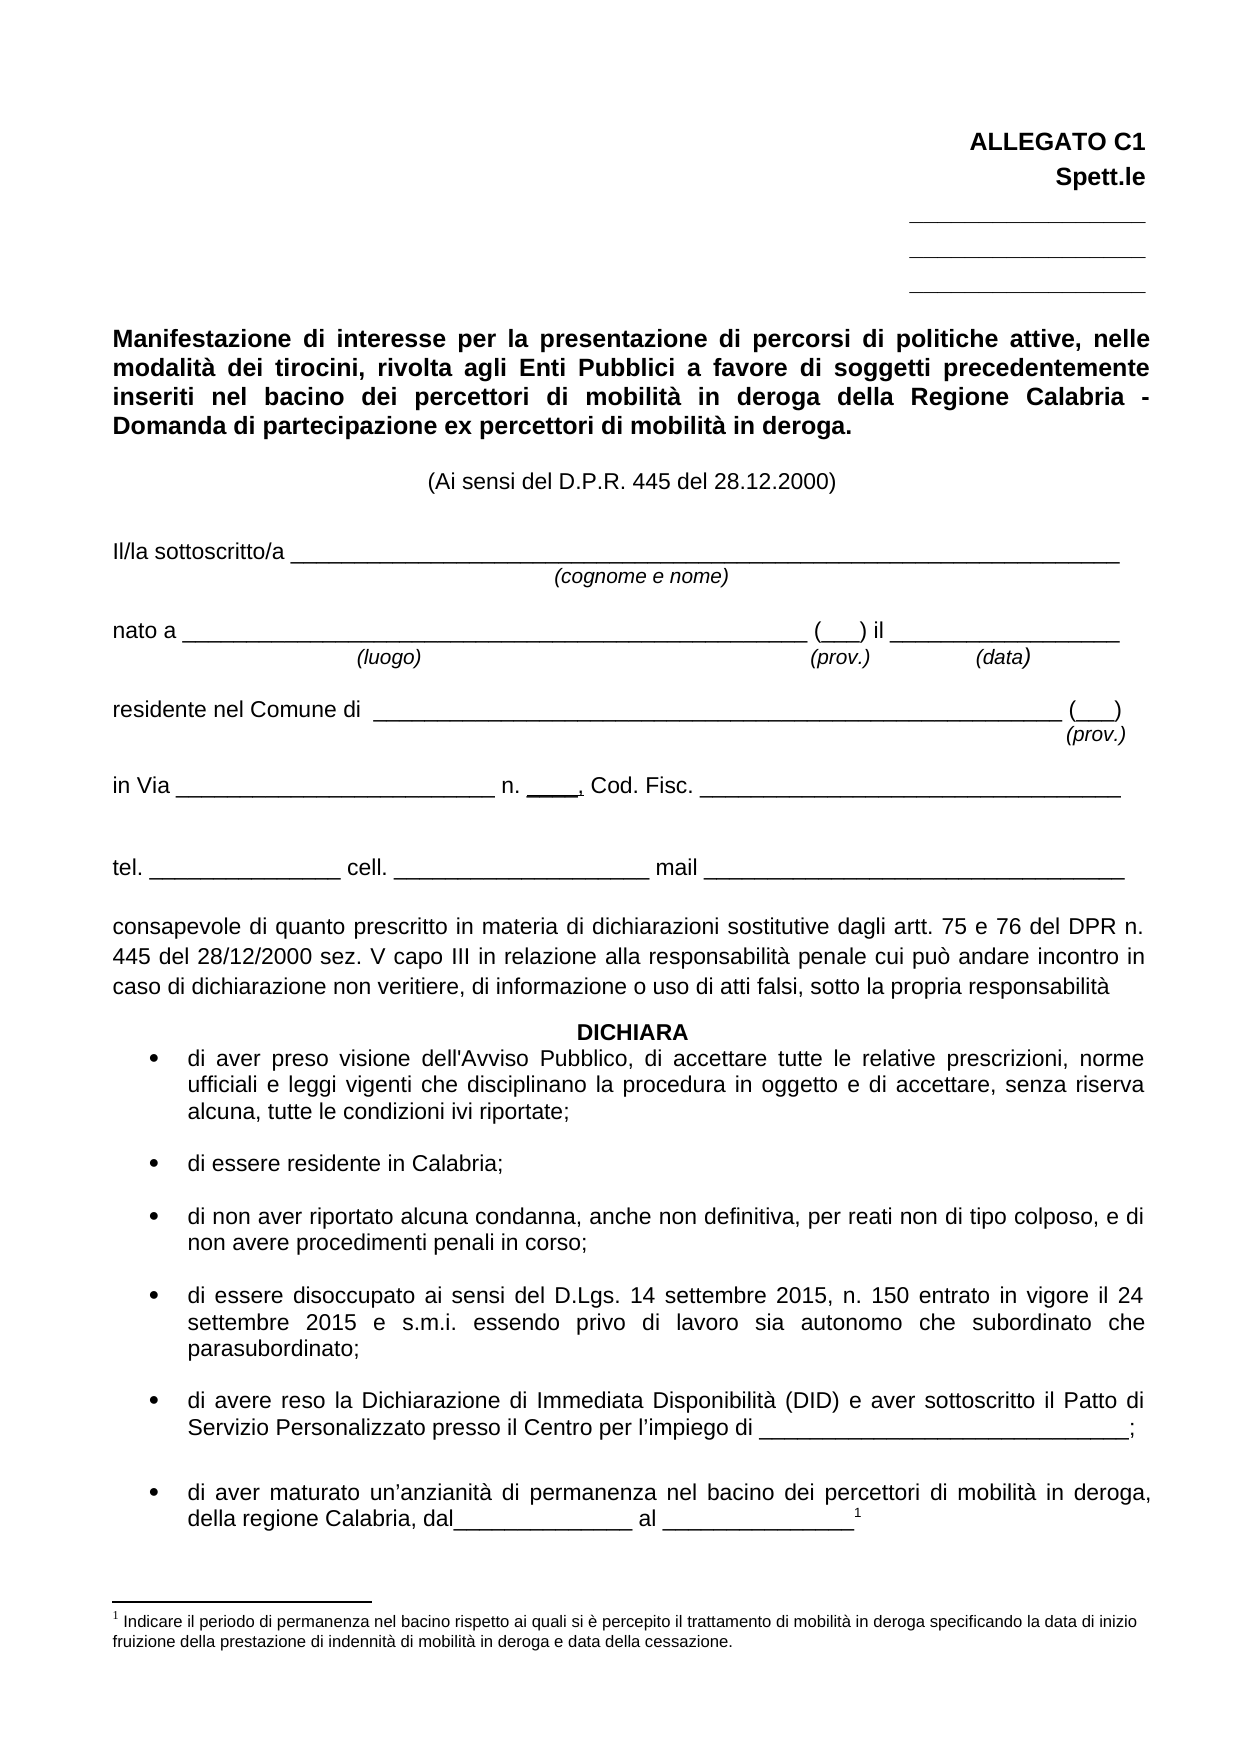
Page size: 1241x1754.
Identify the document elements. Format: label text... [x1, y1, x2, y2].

list di aver preso visione dell'Avviso Pubblico, di accettare tutte le relative prescrizioni, norme ufficiali e leggi vigenti che disciplinano la procedura in oggetto e di accettare, senza riserva alcuna, tutte le condizioni ivi riportate; [150, 1045, 1146, 1124]
text (cognome e nome) [462, 564, 1127, 588]
text _________________ [112, 197, 1146, 226]
text _________________ [112, 232, 1146, 261]
list di aver maturato un’anzianità di permanenza nel bacino dei percettori di mobilità in deroga, della regione Calabria, dal______________ al _______________ [150, 1479, 1153, 1532]
text in Via _________________________ n. ____, Cod. Fisc. _________________________________ [112, 772, 1127, 799]
text nato a _________________________________________________ (___) il __________________ [112, 617, 1127, 643]
text (prov.) [112, 722, 1127, 746]
text residente nel Comune di ______________________________________________________ (___) [112, 696, 1127, 722]
text (luogo) (prov.) (data) [112, 643, 1127, 669]
text _________________ [112, 267, 1146, 296]
text Manifestazione di interesse per la presentazione di percorsi di politiche attive, nelle modalità dei tirocini, rivolta agli Enti Pubblici a favore di soggetti precedentemente inseriti nel bacino dei percettori di mobilità in deroga della Regione Calabria - Domanda di partecipazione ex percettori di mobilità in deroga. [112, 324, 1151, 439]
list di non aver riportato alcuna condanna, anche non definitiva, per reati non di tipo colposo, e di non avere procedimenti penali in corso; [150, 1203, 1146, 1256]
text consapevole di quanto prescritto in materia di dichiarazioni sostitutive dagli artt. 75 e 76 del DPR n. 445 del 28/12/2000 sez. V capo III in relazione alla responsabilità penale cui può andare incontro in caso di dichiarazione non veritiere, di informazione o uso di atti falsi, sotto la propria responsabilità [112, 913, 1146, 1000]
text tel. _______________ cell. ____________________ mail _________________________________ [112, 854, 1127, 880]
subtitle Il/la sottoscritto/a _________________________________________________________________ [112, 538, 1127, 564]
text (Ai sensi del D.P.R. 445 del 28.12.2000) [112, 468, 1151, 494]
list di essere disoccupato ai sensi del D.Lgs. 14 settembre 2015, n. 150 entrato in vigore il 24 settembre 2015 e s.m.i. essendo privo di lavoro sia autonomo che subordinato che parasubordinato; [150, 1282, 1146, 1361]
text ALLEGATO C1 [112, 127, 1146, 156]
list di avere reso la Dichiarazione di Immediata Disponibilità (DID) e aver sottoscritto il Patto di Servizio Personalizzato presso il Centro per l’impiego di _____________________________; [150, 1387, 1146, 1440]
list di essere residente in Calabria; [150, 1150, 1146, 1177]
subtitle DICHIARA [112, 1018, 1152, 1045]
text Spett.le [112, 162, 1146, 191]
